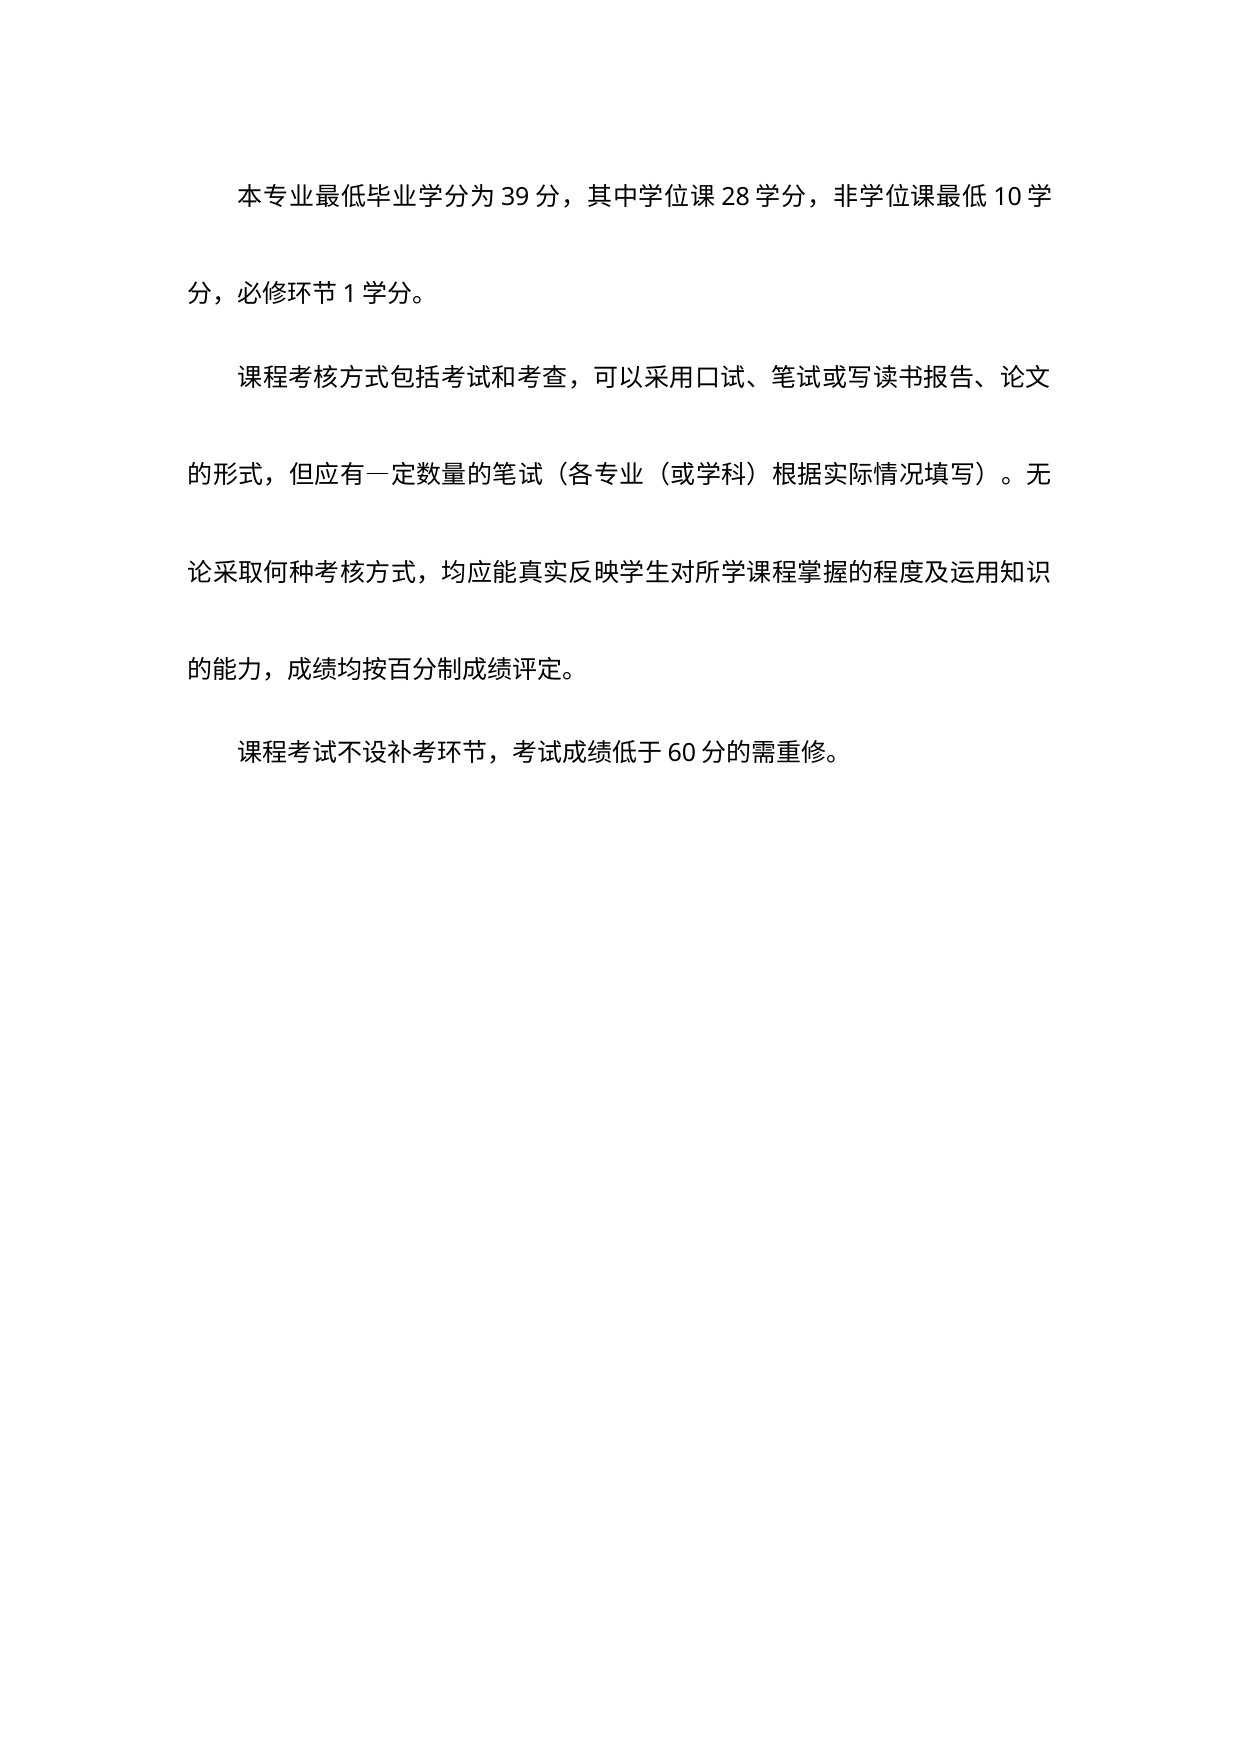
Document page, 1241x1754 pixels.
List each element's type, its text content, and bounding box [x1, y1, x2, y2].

text 课程考试不设补考环节，考试成绩低于60分的需重修。 [187, 718, 1053, 783]
text 本专业最低毕业学分为39分，其中学位课28学分，非学位课最低10学分，必修环节1学分。 [187, 162, 1053, 324]
text 课程考核方式包括考试和考查，可以采用口试、笔试或写读书报告、论文的形式，但应有—定数量的笔试（各专业（或学科）根据实际情况填写）。无论采取何种考核方式，均应能真实反映学生对所学课程掌握的程度及运用知识的能力，成绩均按百分制成绩评定。 [187, 343, 1053, 700]
